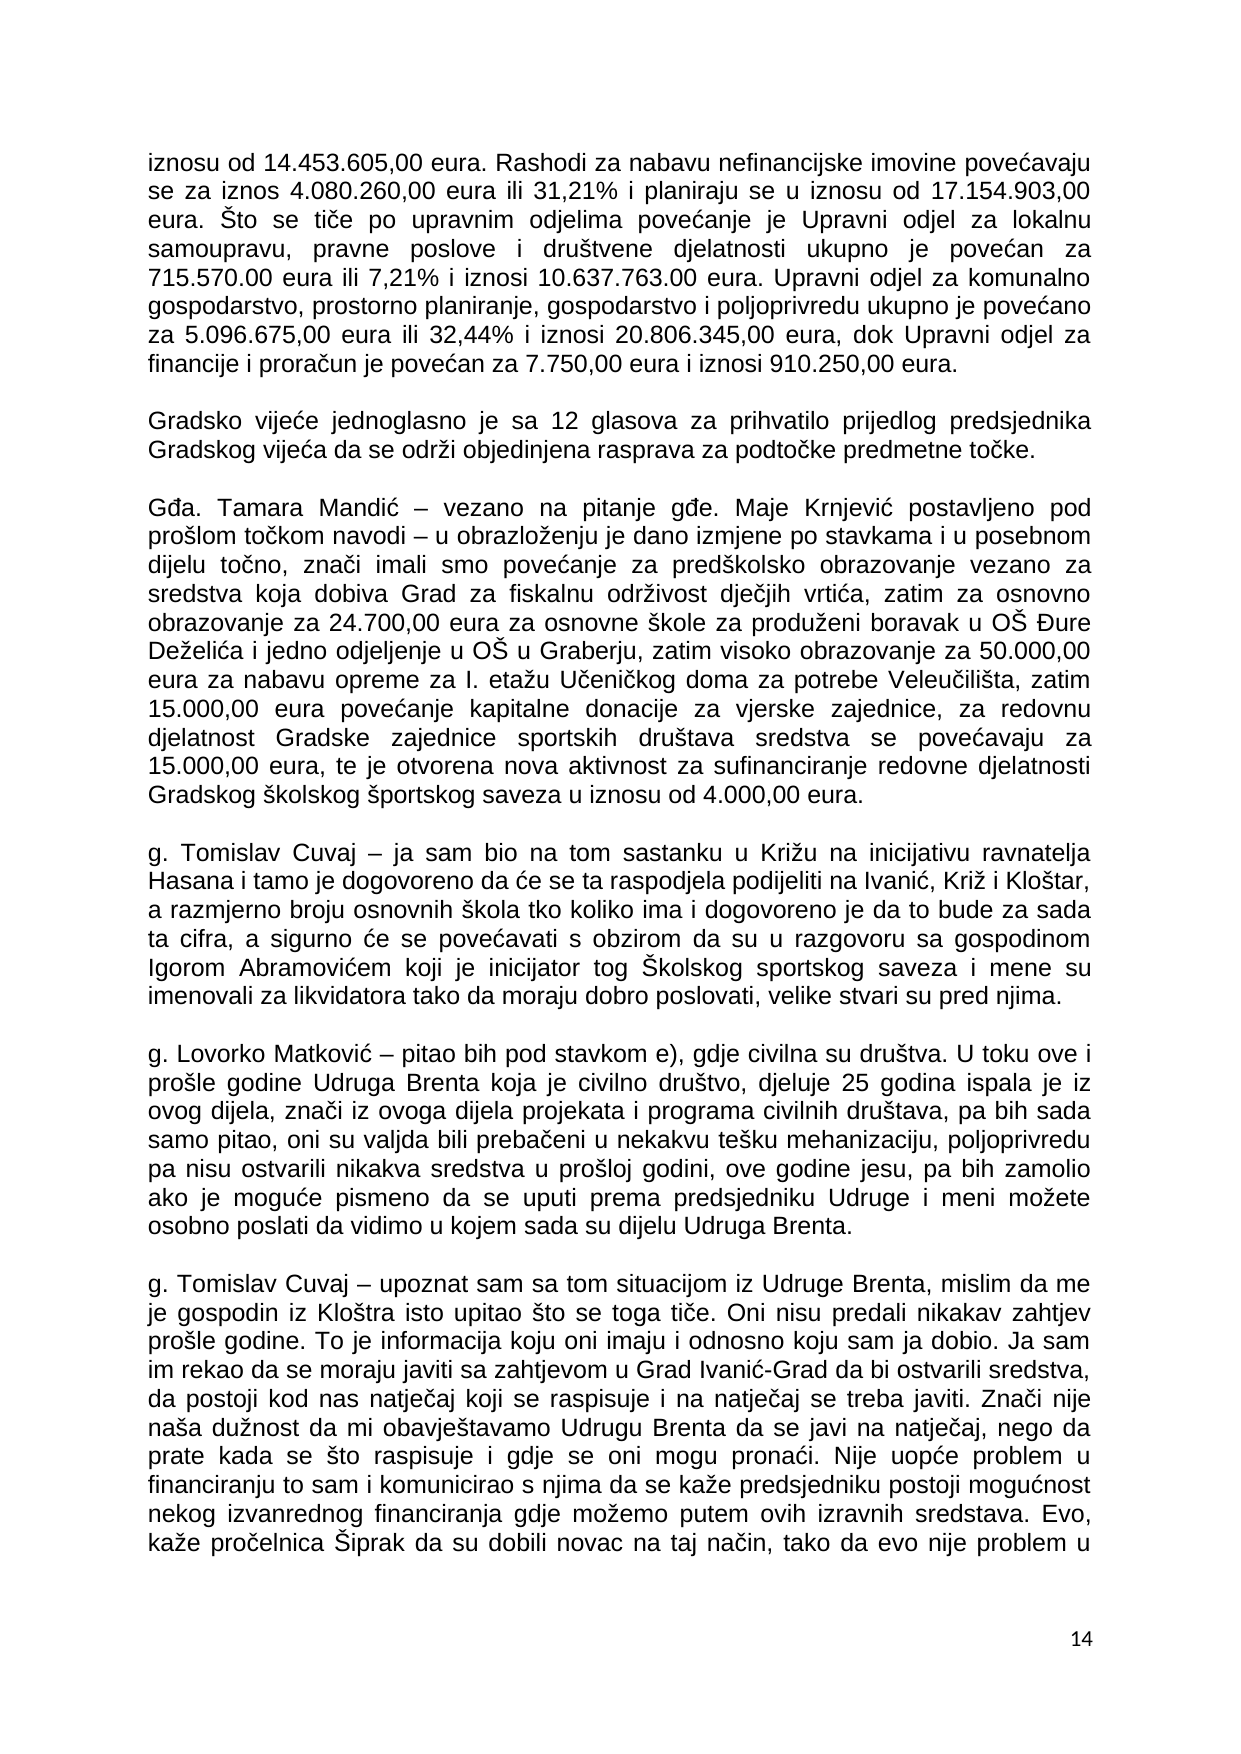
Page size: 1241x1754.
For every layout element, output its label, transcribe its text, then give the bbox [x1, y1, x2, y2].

text g. Tomislav Cuvaj – ja sam bio na tom sastanku u Križu na inicijativu ravnatelja Hasana i tamo je dogovoreno da će se ta raspodjela podijeliti na Ivanić, Križ i Kloštar, a razmjerno broju osnovnih škola tko koliko ima i dogovoreno je da to bude za sada ta cifra, a sigurno će se povećavati s obzirom da su u razgovoru sa gospodinom Igorom Abramovićem koji je inicijator tog Školskog sportskog saveza i mene su imenovali za likvidatora tako da moraju dobro poslovati, velike stvari su pred njima. [148, 838, 1093, 1010]
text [148, 148, 1093, 378]
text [148, 1269, 1093, 1556]
text Gradsko vijeće jednoglasno je sa 12 glasova za prihvatilo prijedlog predsjednika Gradskog vijeća da se održi objedinjena rasprava za podtočke predmetne točke. [148, 406, 1093, 464]
text g. Lovorko Matković – pitao bih pod stavkom e), gdje civilna su društva. U toku ove i prošle godine Udruga Brenta koja je civilno društvo, djeluje 25 godina ispala je iz ovog dijela, znači iz ovoga dijela projekata i programa civilnih društava, pa bih sada samo pitao, oni su valjda bili prebačeni u nekakvu tešku mehanizaciju, poljoprivredu pa nisu ostvarili nikakva sredstva u prošloj godini, ove godine jesu, pa bih zamolio ako je moguće pismeno da se uputi prema predsjedniku Udruge i meni možete osobno poslati da vidimo u kojem sada su dijelu Udruga Brenta. [148, 1039, 1093, 1240]
text Gđa. Tamara Mandić – vezano na pitanje gđe. Maje Krnjević postavljeno pod prošlom točkom navodi – u obrazloženju je dano izmjene po stavkama i u posebnom dijelu točno, znači imali smo povećanje za predškolsko obrazovanje vezano za sredstva koja dobiva Grad za fiskalnu održivost dječjih vrtića, zatim za osnovno obrazovanje za 24.700,00 eura za osnovne škole za produženi boravak u OŠ Đure Deželića i jedno odjeljenje u OŠ u Graberju, zatim visoko obrazovanje za 50.000,00 eura za nabavu opreme za I. etažu Učeničkog doma za potrebe Veleučilišta, zatim 15.000,00 eura povećanje kapitalne donacije za vjerske zajednice, za redovnu djelatnost Gradske zajednice sportskih društava sredstva se povećavaju za 15.000,00 eura, te je otvorena nova aktivnost za sufinanciranje redovne djelatnosti Gradskog školskog športskog saveza u iznosu od 4.000,00 eura. [148, 493, 1093, 809]
